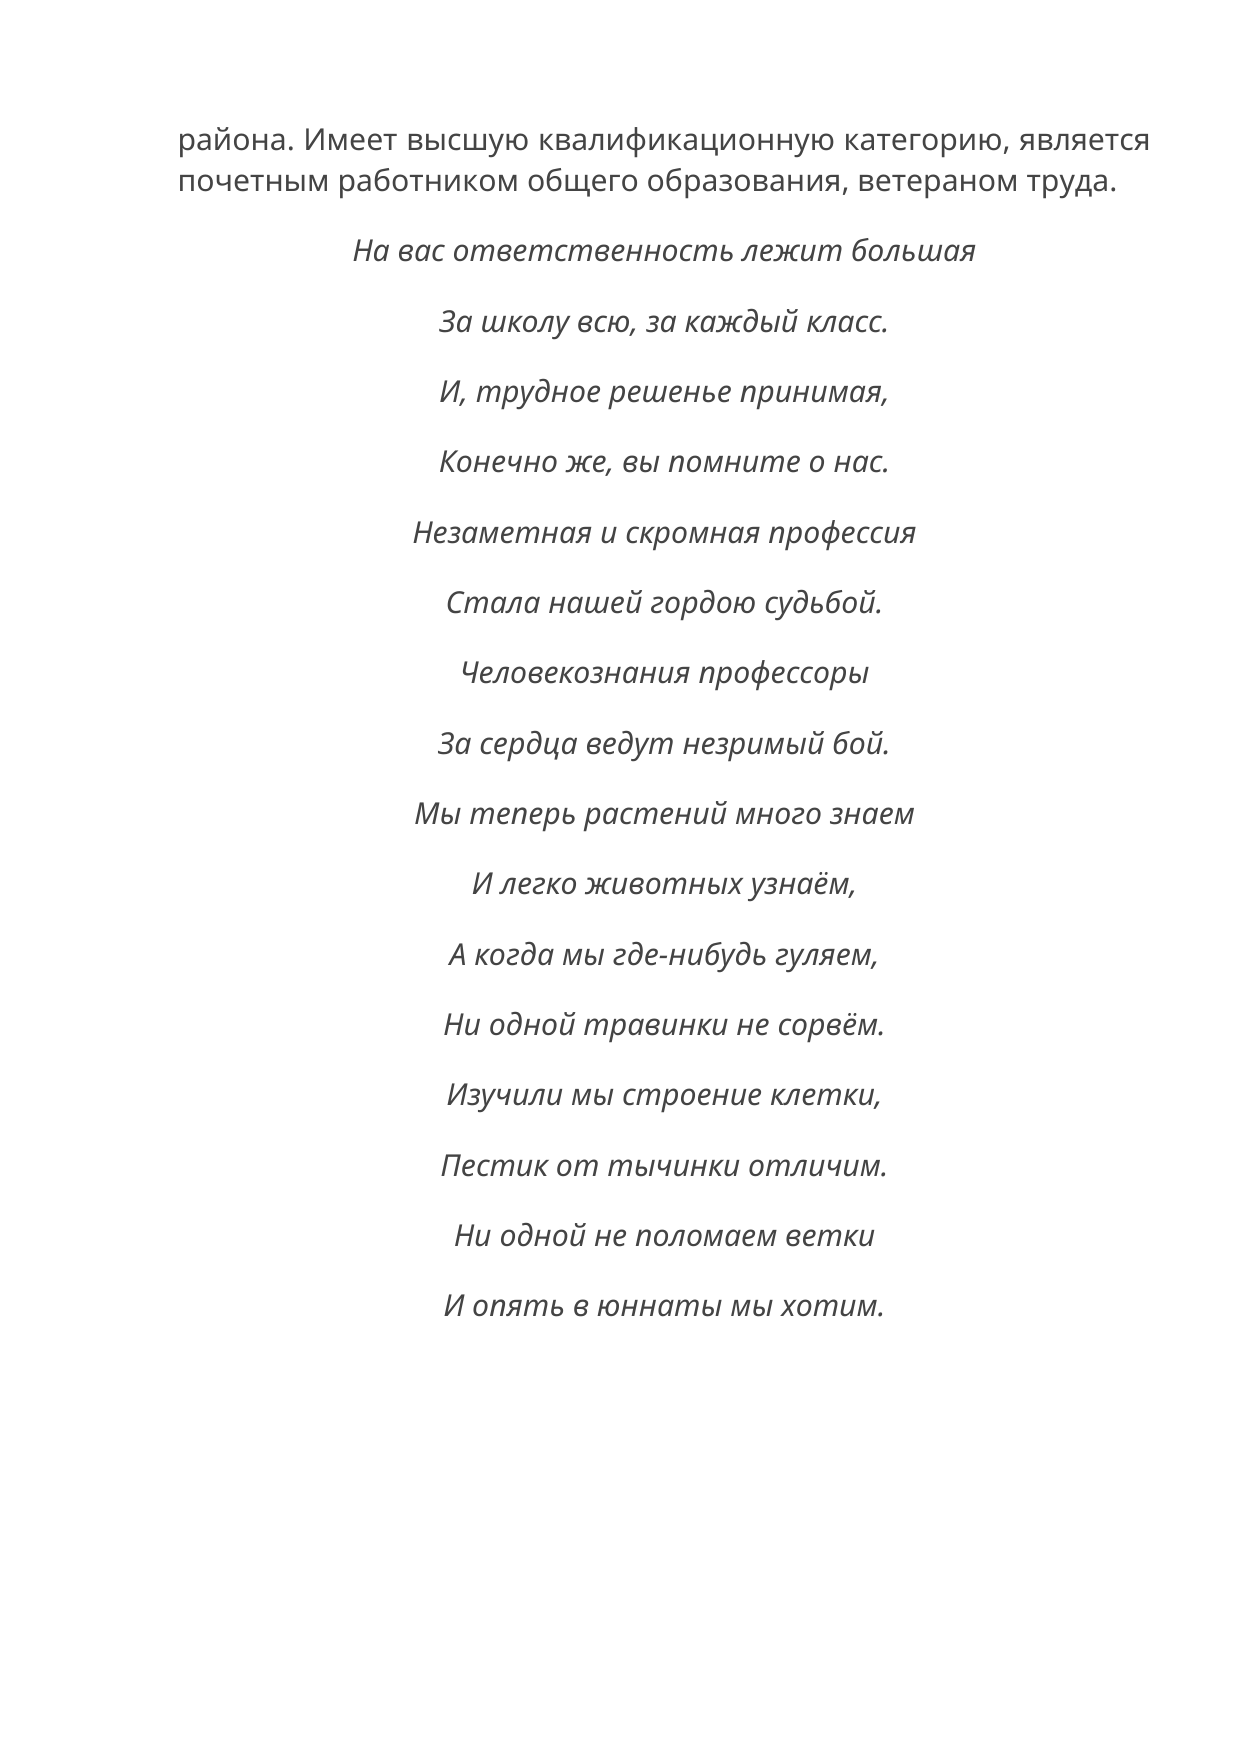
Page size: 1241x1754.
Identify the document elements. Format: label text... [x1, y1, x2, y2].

text И опять в юннаты мы хотим. [177, 1284, 1152, 1325]
text Стала нашей гордою судьбой. [177, 581, 1152, 622]
text Ни одной травинки не сорвём. [177, 1003, 1152, 1044]
text На вас ответственность лежит большая [177, 229, 1152, 271]
text За сердца ведут незримый бой. [177, 722, 1152, 763]
text И легко животных узнаём, [177, 862, 1152, 903]
text Человекознания профессоры [177, 651, 1152, 693]
text Пестик от тычинки отличим. [177, 1144, 1152, 1185]
text За школу всю, за каждый класс. [177, 300, 1152, 341]
text Незаметная и скромная профессия [177, 511, 1152, 552]
text А когда мы где-нибудь гуляем, [177, 933, 1152, 974]
text Конечно же, вы помните о нас. [177, 441, 1152, 482]
text Мы теперь растений много знаем [177, 792, 1152, 833]
text Изучили мы строение клетки, [177, 1073, 1152, 1114]
text И, трудное решенье принимая, [177, 370, 1152, 411]
text Ни одной не поломаем ветки [177, 1214, 1152, 1255]
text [177, 118, 1152, 200]
